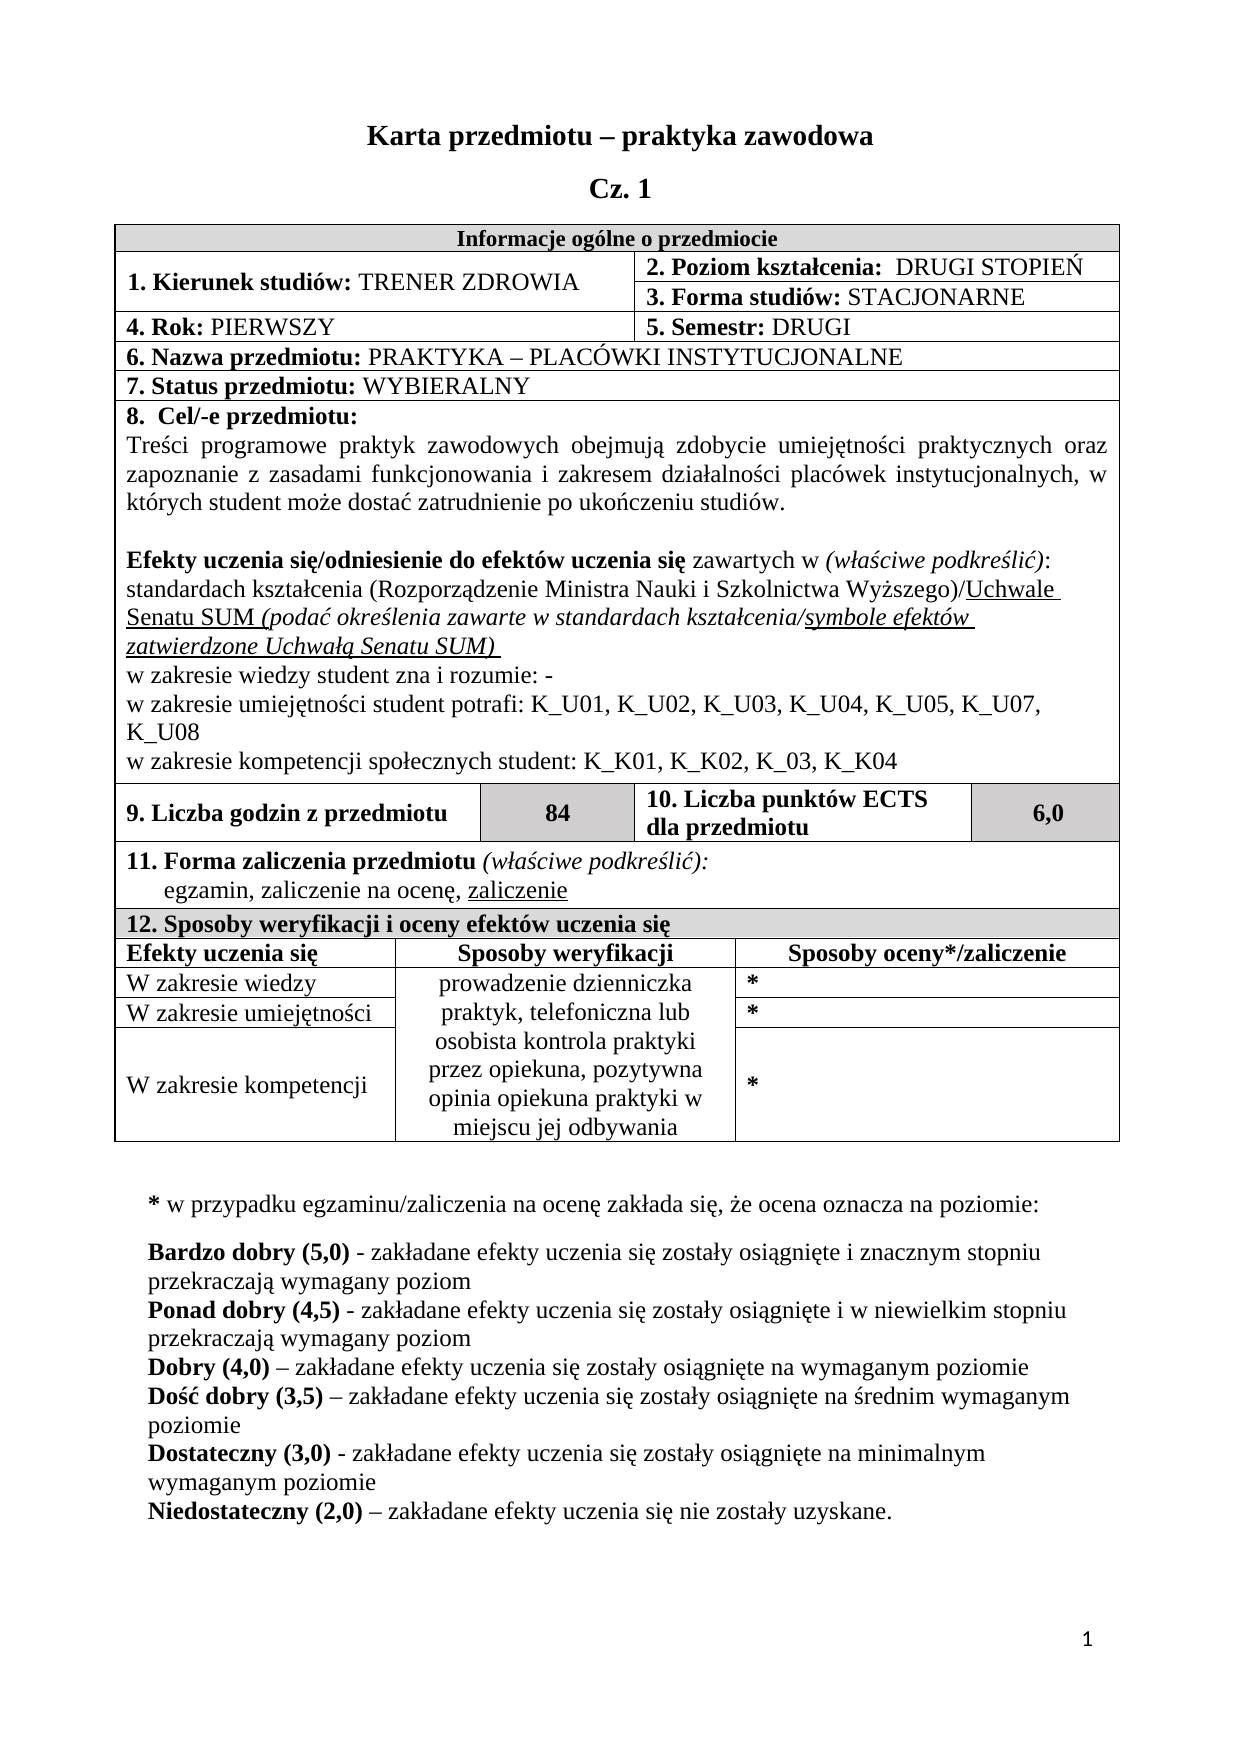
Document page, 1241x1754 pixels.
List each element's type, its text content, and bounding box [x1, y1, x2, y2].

table_cell 7. Status przedmiotu: WYBIERALNY [116, 371, 1119, 400]
table_cell * [736, 1028, 1119, 1141]
text * w przypadku egzaminu/zaliczenia na ocenę zakłada się, że ocena oznacza na poziomie: [148, 1189, 1093, 1218]
table_cell 2. Poziom kształcenia: DRUGI STOPIEŃ [635, 252, 1119, 281]
table_cell 6,0 [972, 784, 1119, 841]
table_cell 8. Cel/-e przedmiotu: Treści programowe praktyk zawodowych obejmują zdobycie umiejętności praktycznych oraz zapoznanie z zasadami funkcjonowania i zakresem działalności placówek instytucjonalnych, w których student może dostać zatrudnienie po ukończeniu studiów. [116, 401, 1119, 545]
table_cell 9. Liczba godzin z przedmiotu [116, 784, 480, 841]
text Niedostateczny (2,0) – zakładane efekty uczenia się nie zostały uzyskane. [148, 1496, 1093, 1525]
table_cell 1. Kierunek studiów: TRENER ZDROWIA [116, 252, 634, 311]
text Cz. 1 [148, 171, 1093, 204]
table_cell * [736, 998, 1119, 1027]
text Bardzo dobry (5,0) - zakładane efekty uczenia się zostały osiągnięte i znacznym stopniu przekraczają wymagany poziom [148, 1237, 1093, 1295]
table_cell Sposoby oceny*/zaliczenie [736, 939, 1119, 967]
table_cell 6. Nazwa przedmiotu: PRAKTYKA – PLACÓWKI INSTYTUCJONALNE [116, 342, 1119, 370]
text Dość dobry (3,5) – zakładane efekty uczenia się zostały osiągnięte na średnim wymaganym poziomie [148, 1381, 1093, 1438]
table_cell 5. Semestr: DRUGI [635, 312, 1119, 341]
text Karta przedmiotu – praktyka zawodowa [148, 118, 1093, 152]
table_cell W zakresie wiedzy [116, 968, 395, 997]
table_cell 84 [481, 784, 634, 841]
table_cell prowadzenie dzienniczka praktyk, telefoniczna lub osobista kontrola praktyki przez opiekuna, pozytywna opinia opiekuna praktyki w miejscu jej odbywania [396, 968, 735, 1141]
table_cell W zakresie umiejętności [116, 998, 395, 1027]
table_cell 3. Forma studiów: STACJONARNE [635, 282, 1119, 311]
table_cell * [736, 968, 1119, 997]
text Dostateczny (3,0) - zakładane efekty uczenia się zostały osiągnięte na minimalnym wymaganym poziomie [148, 1438, 1093, 1496]
table_cell 11. Forma zaliczenia przedmiotu (właściwe podkreślić): egzamin, zaliczenie na ocenę, zaliczenie [116, 842, 1119, 908]
table_cell Sposoby weryfikacji [396, 939, 735, 967]
table_cell Efekty uczenia się [116, 939, 395, 967]
table_cell 12. Sposoby weryfikacji i oceny efektów uczenia się [116, 909, 1119, 937]
table_cell 10. Liczba punktów ECTS dla przedmiotu [635, 784, 971, 841]
table_header Informacje ogólne o przedmiocie [116, 225, 1119, 251]
table_cell W zakresie kompetencji [116, 1028, 395, 1141]
table_cell 4. Rok: PIERWSZY [116, 312, 634, 341]
text Dobry (4,0) – zakładane efekty uczenia się zostały osiągnięte na wymaganym poziomie [148, 1352, 1093, 1381]
table_cell Efekty uczenia się/odniesienie do efektów uczenia się zawartych w (właściwe podkreślić): standardach kształcenia (Rozporządzenie Ministra Nauki i Szkolnictwa Wyższego)/Uchwale Senatu SUM (podać określenia zawarte w standardach kształcenia/symbole efektów zatwierdzone Uchwałą Senatu SUM) w zakresie wiedzy student zna i rozumie: - w zakresie umiejętności student potrafi: K_U01, K_U02, K_U03, K_U04, K_U05, K_U07, K_U08 w zakresie kompetencji społecznych student: K_K01, K_K02, K_03, K_K04 [116, 545, 1119, 783]
text Ponad dobry (4,5) - zakładane efekty uczenia się zostały osiągnięte i w niewielkim stopniu przekraczają wymagany poziom [148, 1295, 1093, 1352]
